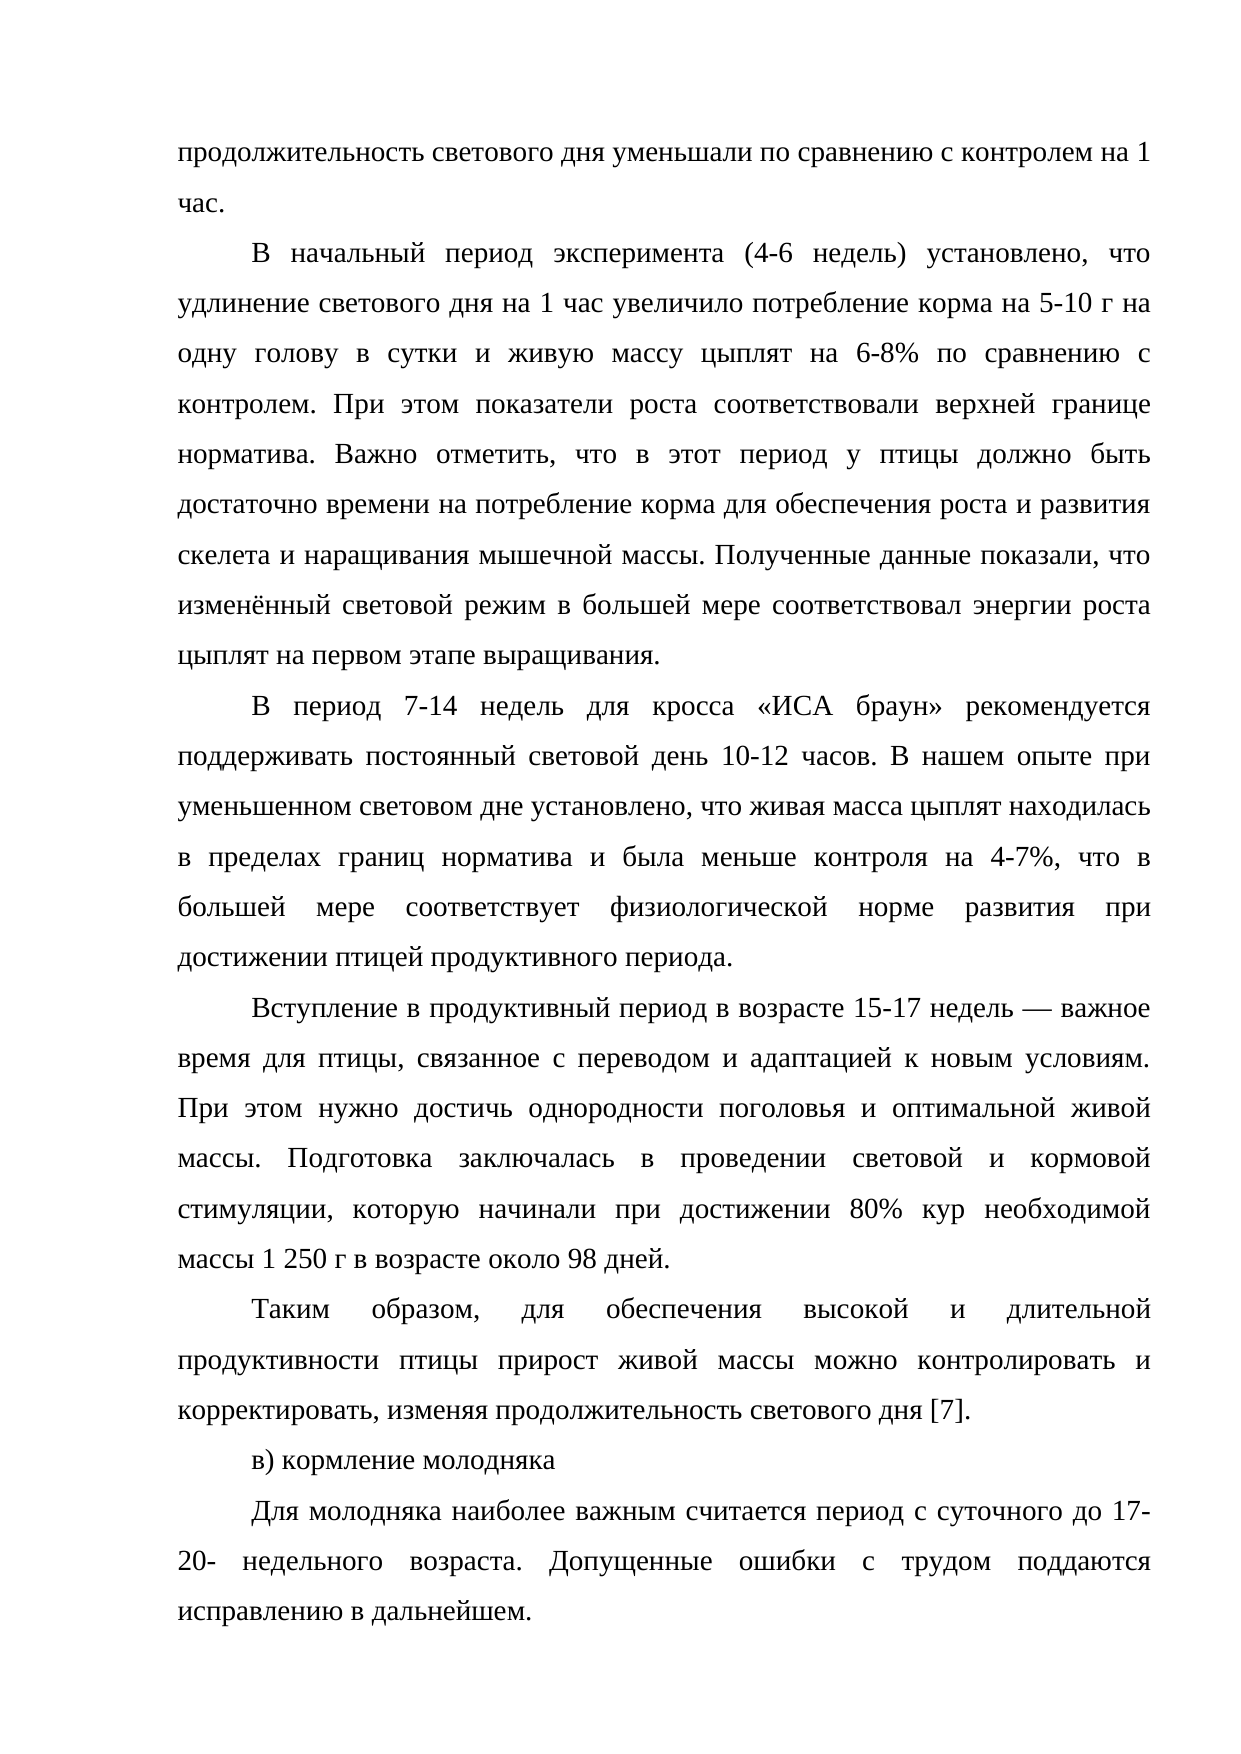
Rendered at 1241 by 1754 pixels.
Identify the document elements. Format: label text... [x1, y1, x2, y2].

text Таким образом, для обеспечения высокой и длительной продуктивности птицы прирост живой массы можно контролировать и корректировать, изменяя продолжительность светового дня [7]. [177, 1292, 1152, 1426]
text В период 7-14 недель для кросса «ИСА браун» рекомендуется поддерживать постоянный световой день 10-12 часов. В нашем опыте при уменьшенном световом дне установлено, что живая масса цыплят находилась в пределах границ норматива и была меньше контроля на 4-7%, что в большей мере соответствует физиологической норме развития при достижении птицей продуктивного периода. [177, 688, 1152, 973]
text Для молодняка наиболее важным считается период с суточного до 17-20- недельного возраста. Допущенные ошибки с трудом поддаются исправлению в дальнейшем. [177, 1493, 1152, 1627]
text Вступление в продуктивный период в возрасте 15-17 недель — важное время для птицы, связанное с переводом и адаптацией к новым условиям. При этом нужно достичь однородности поголовья и оптимальной живой массы. Подготовка заключалась в проведении световой и кормовой стимуляции, которую начинали при достижении 80% кур необходимой массы 1 250 г в возрасте около 98 дней. [177, 990, 1152, 1275]
text В начальный период эксперимента (4-6 недель) установлено, что удлинение светового дня на 1 час увеличило потребление корма на 5-10 г на одну голову в сутки и живую массу цыплят на 6-8% по сравнению с контролем. При этом показатели роста соответствовали верхней границе норматива. Важно отметить, что в этот период у птицы должно быть достаточно времени на потребление корма для обеспечения роста и развития скелета и наращивания мышечной массы. Полученные данные показали, что изменённый световой режим в большей мере соответствовал энергии роста цыплят на первом этапе выращивания. [177, 235, 1152, 671]
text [177, 134, 1152, 218]
text в) кормление молодняка [177, 1442, 1152, 1476]
